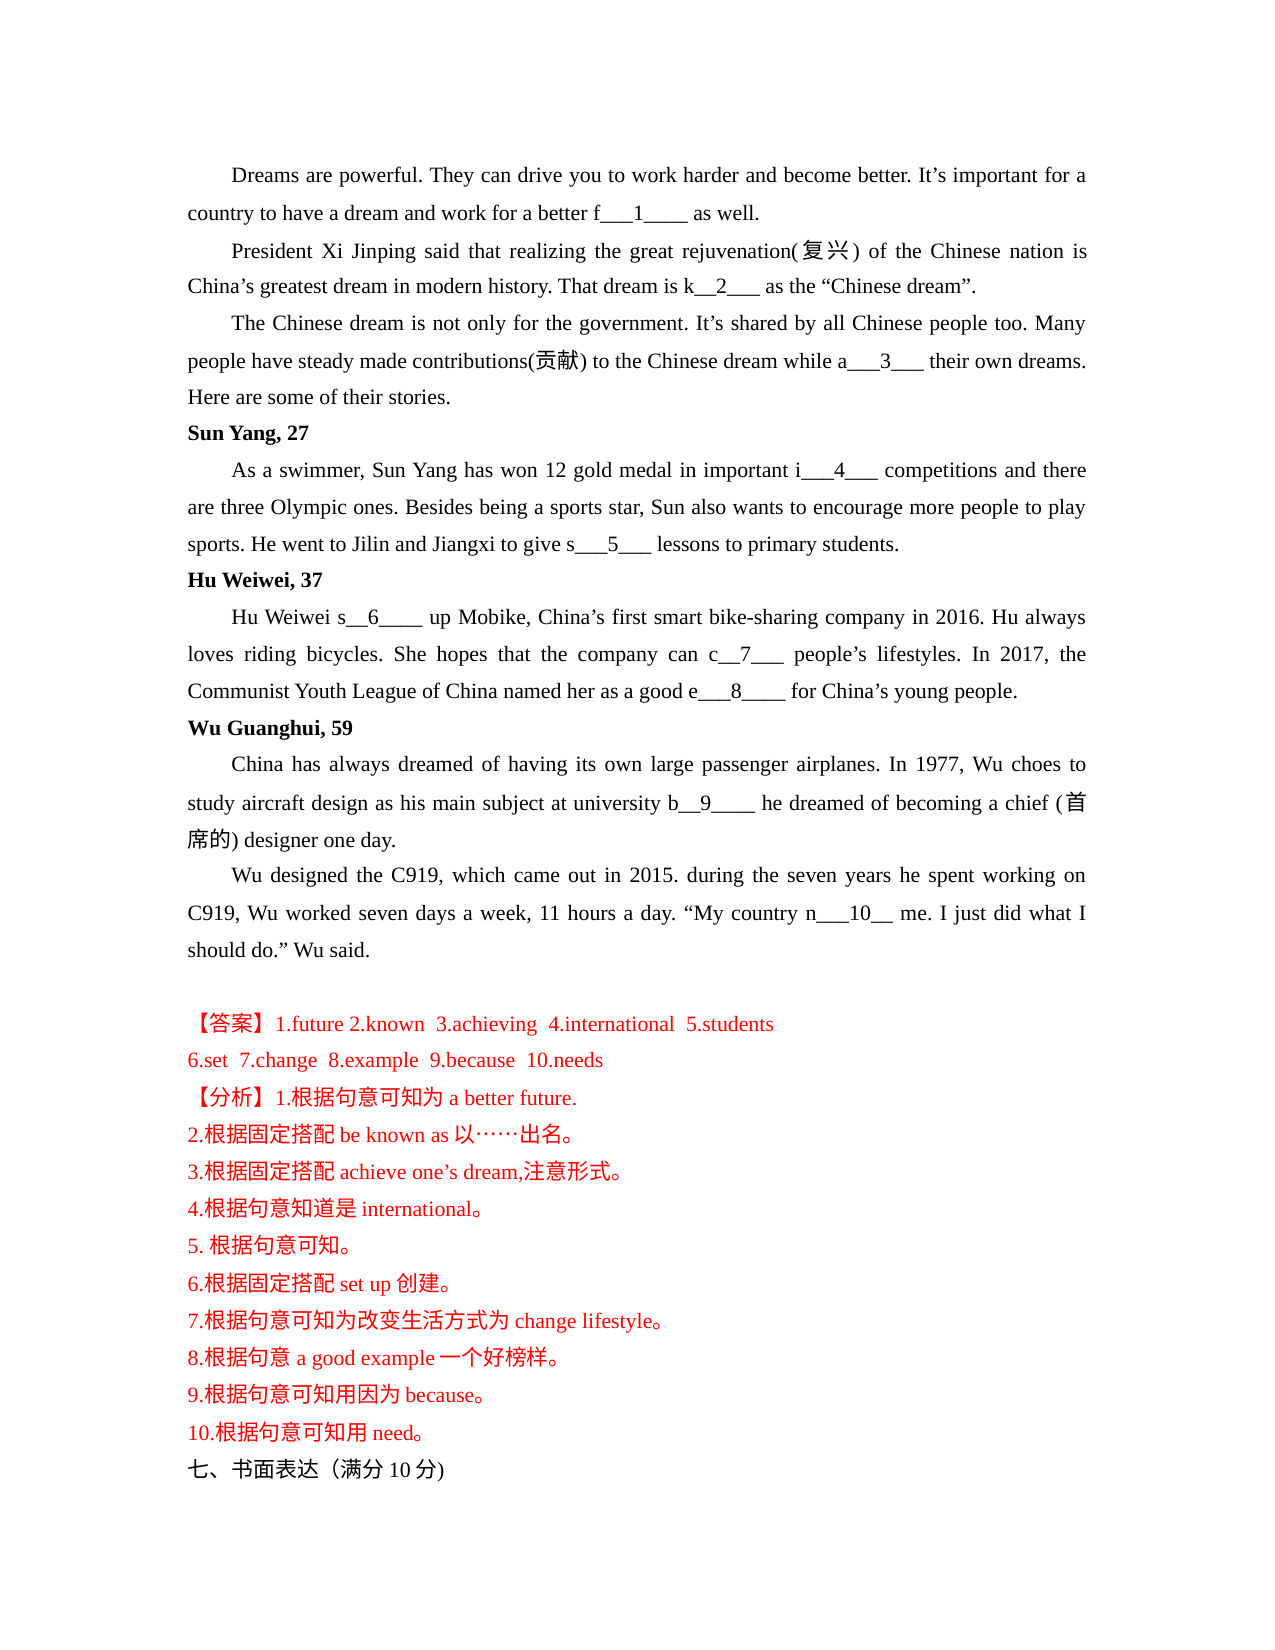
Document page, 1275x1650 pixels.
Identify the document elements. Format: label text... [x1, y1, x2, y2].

text Sun Yang, 27 [187, 417, 1087, 449]
text Dreams are powerful. They can drive you to work harder and become better. It’s important for a country to have a dream and work for a better f___1____ as well. [187, 159, 1087, 228]
text Hu Weiwei, 37 [187, 564, 1087, 596]
text 9.根据句意可知用因为because。 [187, 1377, 1087, 1409]
text 3.根据固定搭配achieve one’s dream,注意形式。 [187, 1154, 1087, 1186]
text 【分析】1.根据句意可知为a better future. [187, 1079, 1087, 1112]
text The Chinese dream is not only for the government. It’s shared by all Chinese people too. Many people have steady made contributions(贡献) to the Chinese dream while a___3___ their own dreams. Here are some of their stories. [187, 306, 1087, 413]
text China has always dreamed of having its own large passenger airplanes. In 1977, Wu choes to study aircraft design as his main subject at university b__9____ he dreamed of becoming a chief (首席的) designer one day. [187, 747, 1087, 854]
text 七、书面表达（满分10分) [187, 1451, 1087, 1484]
text 6.根据固定搭配set up 创建。 [187, 1265, 1087, 1298]
text President Xi Jinping said that realizing the great rejuvenation(复兴) of the Chinese nation is China’s greatest dream in modern history. That dream is k__2___ as the “Chinese dream”. [187, 232, 1087, 302]
text Wu designed the C919, which came out in 2015. during the seven years he spent working on C919, Wu worked seven days a week, 11 hours a day. “My country n___10__ me. I just did what I should do.” Wu said. [187, 859, 1087, 966]
text 7.根据句意可知为改变生活方式为change lifestyle。 [187, 1302, 1087, 1335]
text As a swimmer, Sun Yang has won 12 gold medal in important i___4___ competitions and there are three Olympic ones. Besides being a sports star, Sun also wants to encourage more people to play sports. He went to Jilin and Jiangxi to give s___5___ lessons to primary students. [187, 453, 1087, 560]
text 4.根据句意知道是international。 [187, 1191, 1087, 1223]
text 8.根据句意 a good example一个好榜样。 [187, 1340, 1087, 1372]
text 6.set 7.change 8.example 9.because 10.needs [187, 1043, 1087, 1076]
text 10.根据句意可知用need。 [187, 1414, 1087, 1447]
text 【答案】1.future 2.known 3.achieving 4.international 5.students [187, 1006, 1087, 1038]
text Wu Guanghui, 59 [187, 711, 1087, 743]
text 2.根据固定搭配be known as以……出名。 [187, 1117, 1087, 1149]
text Hu Weiwei s__6____ up Mobike, China’s first smart bike-sharing company in 2016. Hu always loves riding bicycles. She hopes that the company can c__7___ people’s lifestyles. In 2017, the Communist Youth League of China named her as a good e___8____ for China’s young people. [187, 600, 1087, 707]
text 5. 根据句意可知。 [187, 1228, 1087, 1261]
